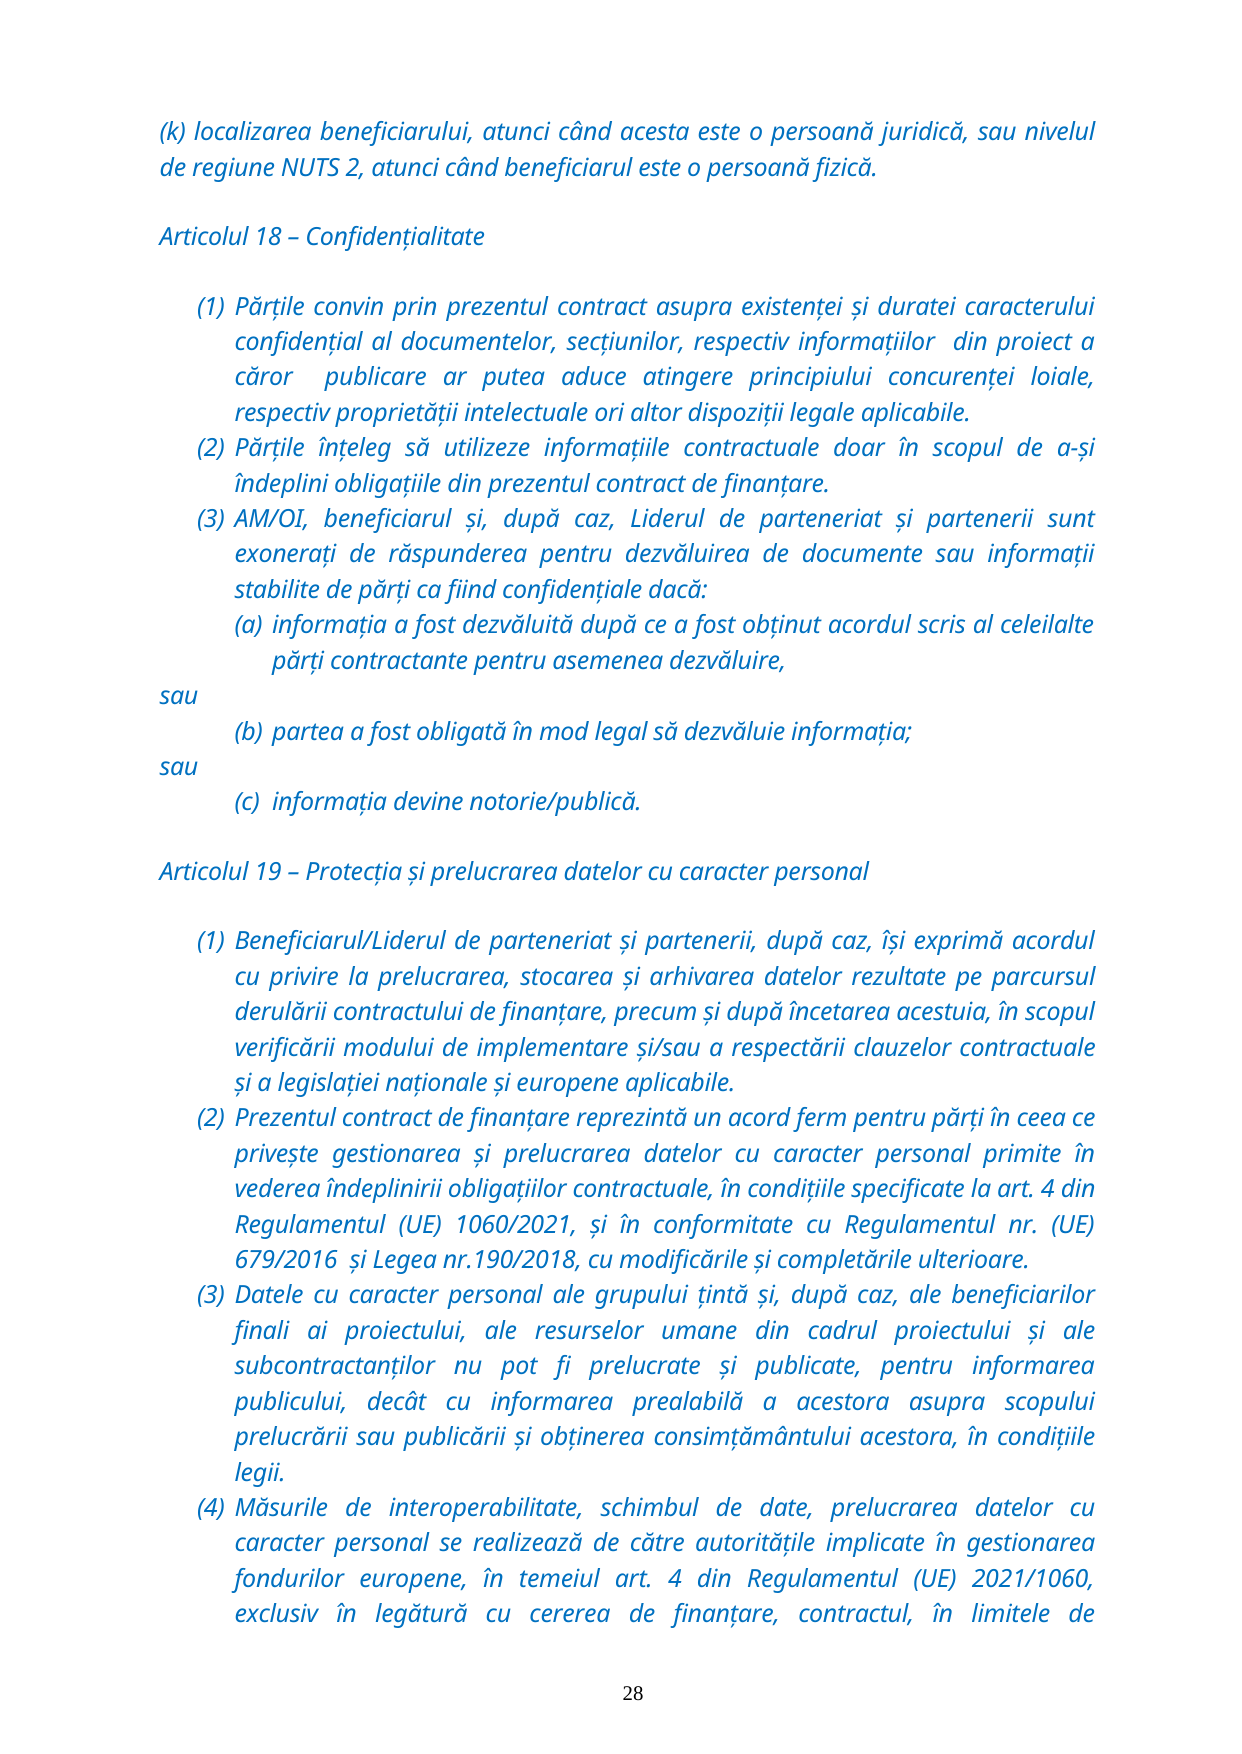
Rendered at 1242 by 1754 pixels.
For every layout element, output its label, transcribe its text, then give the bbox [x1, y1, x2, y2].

list Prezentul contract de finanțare reprezintă un acord ferm pentru părți în ceea ce privește gestionarea și prelucrarea datelor cu caracter personal primite în vederea îndeplinirii obligațiilor contractuale, în condițiile specificate la art. 4 din Regulamentul (UE) 1060/2021, și în conformitate cu Regulamentul nr. (UE) 679/2016 și Legea nr.190/2018, cu modificările și completările ulterioare. [197, 1099, 1098, 1276]
list partea a fost obligată în mod legal să dezvăluie informația; [234, 712, 1098, 747]
list Părțile convin prin prezentul contract asupra existenței și duratei caracterului confidențial al documentelor, secțiunilor, respectiv informațiilor din proiect a căror publicare ar putea aduce atingere principiului concurenței loiale, respectiv proprietății intelectuale ori altor dispoziții legale aplicabile. [197, 287, 1098, 428]
text Articolul 18 – Confidențialitate [159, 217, 1098, 253]
text Articolul 19 – Protecția și prelucrarea datelor cu caracter personal [159, 852, 1098, 888]
list informația a fost dezvăluită după ce a fost obținut acordul scris al celeilalte părți contractante pentru asemenea dezvăluire, [234, 606, 1098, 676]
list Beneficiarul/Liderul de parteneriat și partenerii, după caz, îşi exprimă acordul cu privire la prelucrarea, stocarea şi arhivarea datelor rezultate pe parcursul derulării contractului de finanțare, precum şi după încetarea acestuia, în scopul verificării modului de implementare şi/sau a respectării clauzelor contractuale şi a legislației naționale şi europene aplicabile. [197, 922, 1098, 1099]
list AM/OI, beneficiarul și, după caz, Liderul de parteneriat și partenerii sunt exonerați de răspunderea pentru dezvăluirea de documente sau informații stabilite de părți ca fiind confidențiale dacă: [197, 499, 1098, 606]
list Părțile înțeleg să utilizeze informațiile contractuale doar în scopul de a-și îndeplini obligațiile din prezentul contract de finanțare. [197, 428, 1098, 499]
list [197, 1488, 1098, 1630]
text sau [159, 676, 1098, 712]
list informația devine notorie/publică. [234, 783, 1098, 818]
text sau [159, 747, 1098, 783]
text (k) localizarea beneficiarului, atunci când acesta este o persoană juridică, sau nivelul de regiune NUTS 2, atunci când beneficiarul este o persoană fizică. [159, 112, 1098, 183]
list Datele cu caracter personal ale grupului țintă și, după caz, ale beneficiarilor finali ai proiectului, ale resurselor umane din cadrul proiectului și ale subcontractanților nu pot fi prelucrate și publicate, pentru informarea publicului, decât cu informarea prealabilă a acestora asupra scopului prelucrării sau publicării și obținerea consimțământului acestora, în condițiile legii. [197, 1276, 1098, 1488]
